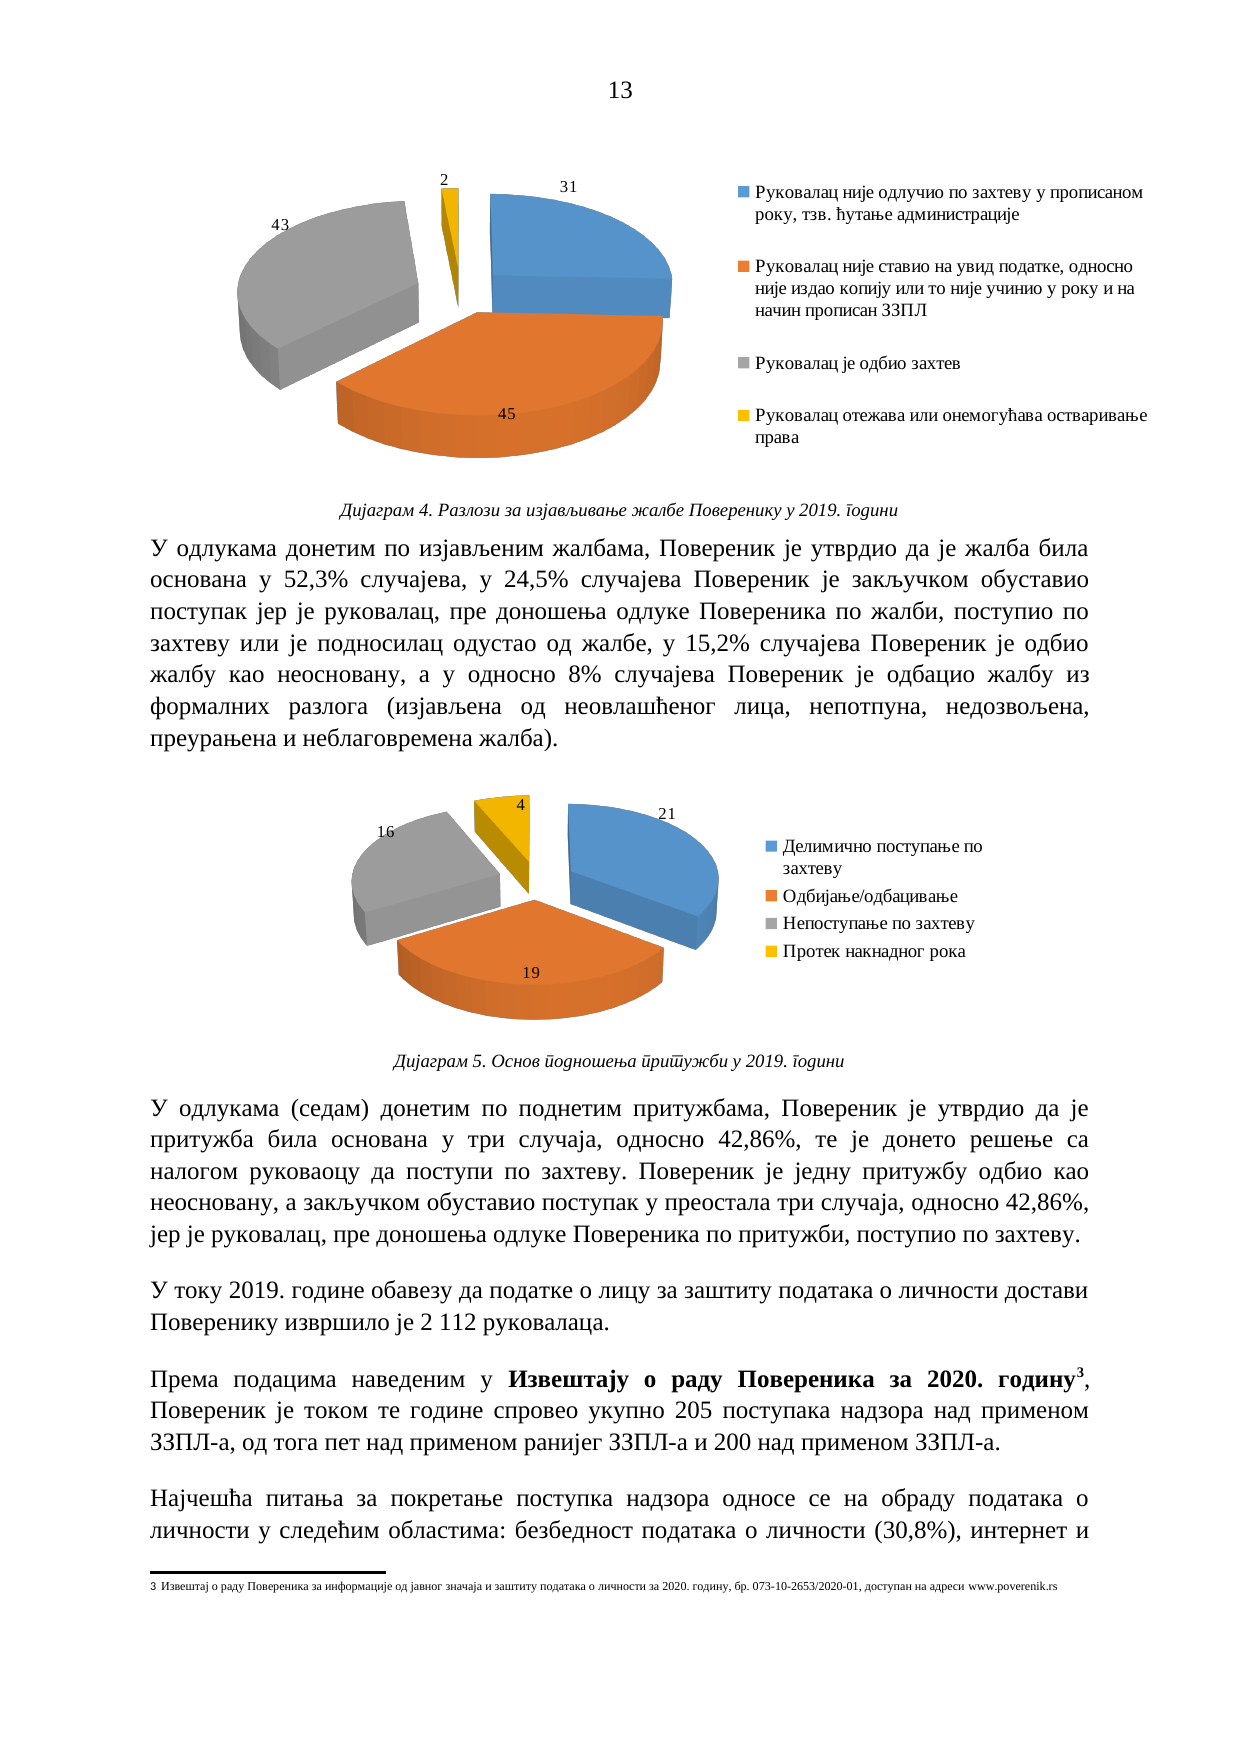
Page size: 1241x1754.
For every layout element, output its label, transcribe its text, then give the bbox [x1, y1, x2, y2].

text У току 2019. године обавезу да податке о лицу за заштиту података о личности достави Поверенику извршило је 2 112 руковалаца. [150, 1276, 1090, 1336]
text У одлукама донетим по изјављеним жалбама, Повереник је утврдио да је жалба била основана у 52,3% случајева, у 24,5% случајева Повереник је закључком обуставио поступак јер је руковалац, пре доношења одлуке Повереника по жалби, поступио по захтеву или је подносилац одустао од жалбе, у 15,2% случајева Повереник је одбио жалбу као неосновану, а у односно 8% случајева Повереник је одбацио жалбу из формалних разлога (изјављена од неовлашћеног лица, непотпуна, недозвољена, преурањена и неблаговремена жалба). [150, 533, 1090, 751]
text Дијаграм 5. Основ подношења притужби у 2019. години [150, 1050, 1090, 1072]
text У одлукама (седам) донетим по поднетим притужбама, Повереник је утврдио да је притужба била основана у три случаја, односно 42,86%, те је донето решење са налогом руковаоцу да поступи по захтеву. Повереник је једну притужбу одбио као неосновану, а закључком обуставио поступак у преостала три случаја, односно 42,86%, јер је руковалац, пре доношења одлуке Повереника по притужби, поступио по захтеву. [150, 1093, 1090, 1248]
text Према подацима наведеним у Извештају о раду Повереника за 2020. годину, Повереник је током те године спровео укупно 205 поступака надзора над применом ЗЗПЛ-а, од тога пет над применом ранијег ЗЗПЛ-а и 200 над применом ЗЗПЛ-а. [150, 1364, 1090, 1456]
text Дијаграм 4. Разлози за изјављивање жалбе Поверенику у 2019. години [150, 499, 1090, 520]
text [150, 1483, 1090, 1544]
